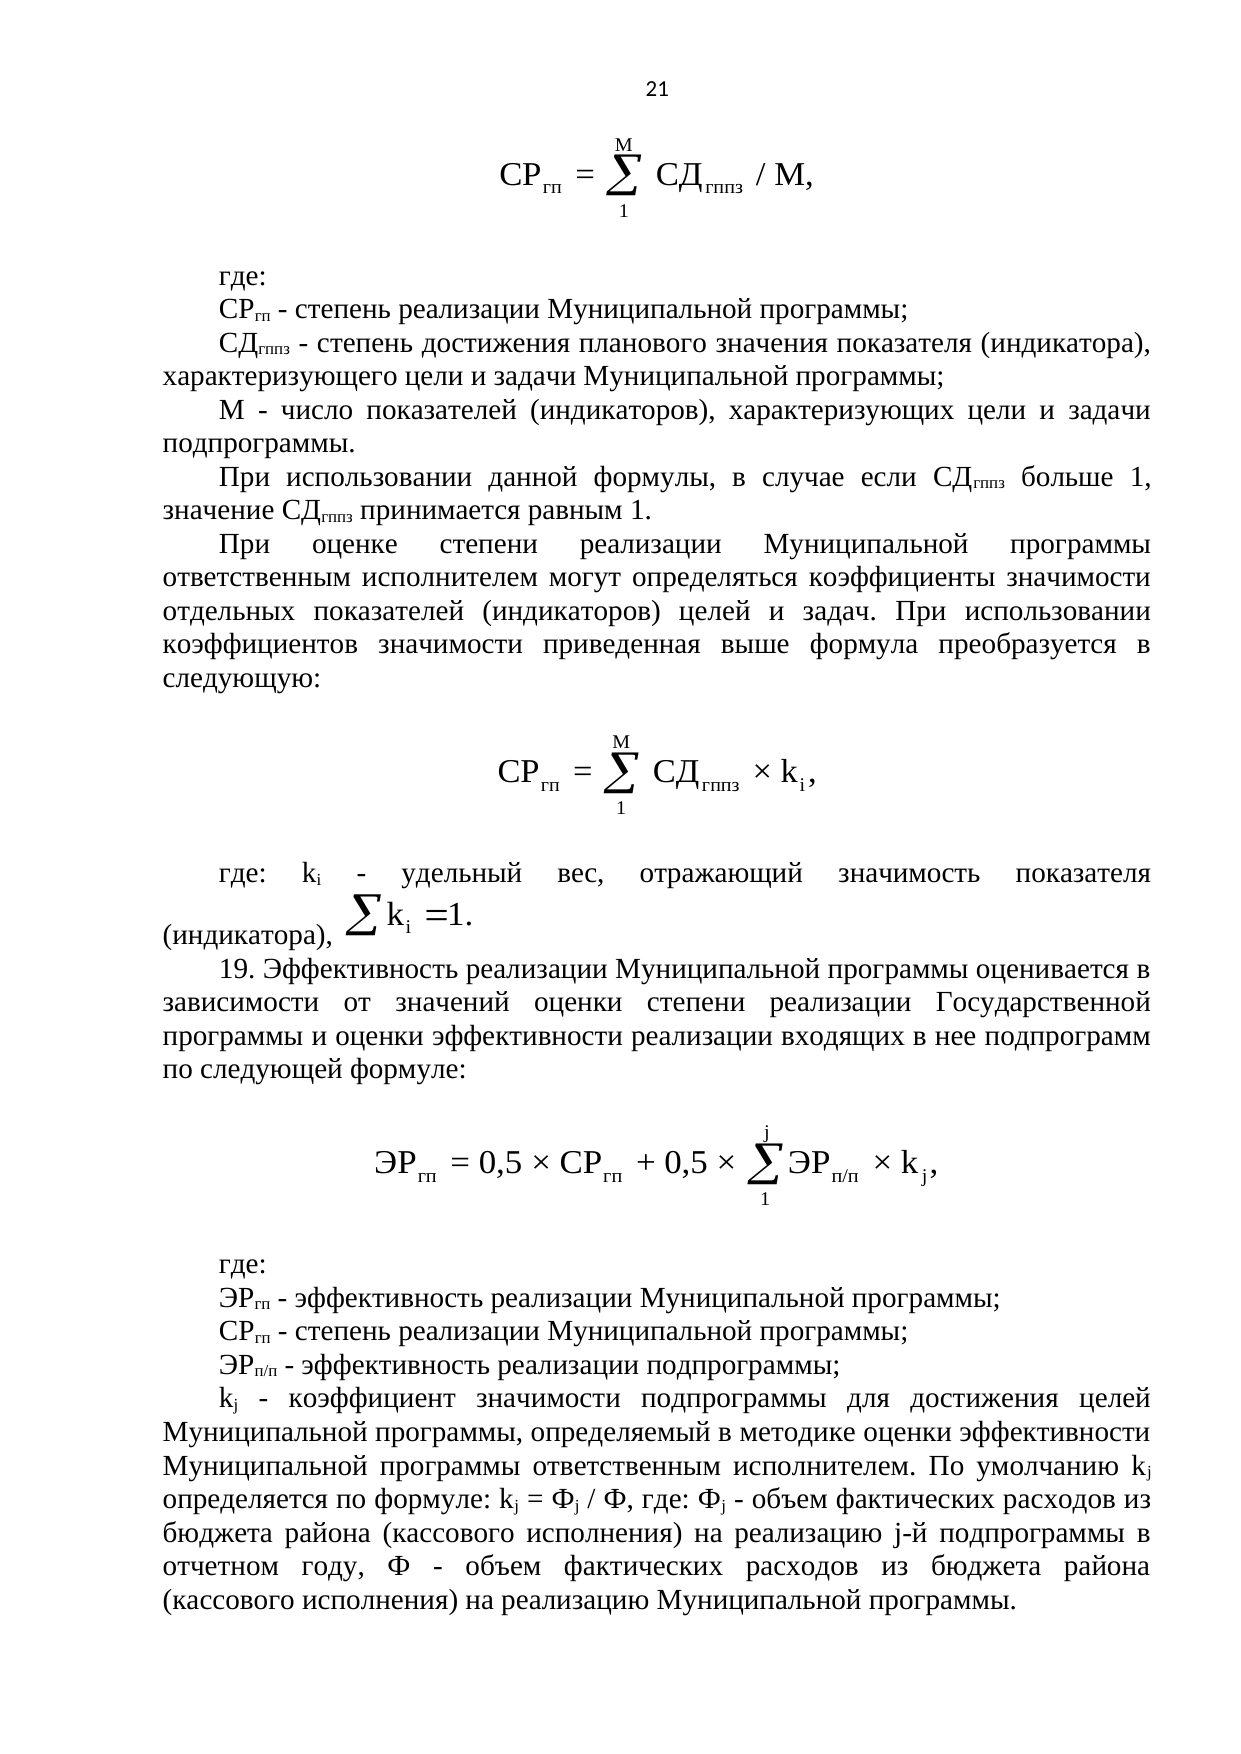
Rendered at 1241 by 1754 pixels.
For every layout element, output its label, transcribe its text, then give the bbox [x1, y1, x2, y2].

text СДгппз - степень достижения планового значения показателя (индикатора), характеризующего цели и задачи Муниципальной программы; [162, 325, 1152, 392]
text При оценке степени реализации Муниципальной программы ответственным исполнителем могут определяться коэффициенты значимости отдельных показателей (индикаторов) целей и задач. При использовании коэффициентов значимости приведенная выше формула преобразуется в следующую: [162, 526, 1152, 694]
text М - число показателей (индикаторов), характеризующих цели и задачи подпрограммы. [162, 392, 1152, 459]
text где: [162, 258, 1152, 291]
text При использовании данной формулы, в случае если СДгппз больше 1, значение СДгппз принимается равным 1. [162, 459, 1152, 526]
text kj - коэффициент значимости подпрограммы для достижения целей Муниципальной программы, определяемый в методике оценки эффективности Муниципальной программы ответственным исполнителем. По умолчанию kj определяется по формуле: kj = Фj / Ф, где: Фj - объем фактических расходов из бюджета района (кассового исполнения) на реализацию j-й подпрограммы в отчетном году, Ф - объем фактических расходов из бюджета района (кассового исполнения) на реализацию Муниципальной программы. [162, 1381, 1152, 1615]
text СРгп - степень реализации Муниципальной программы; [162, 1313, 1152, 1347]
text где: ki - удельный вес, отражающий значимость показателя (индикатора), [162, 855, 1152, 951]
text ЭРп/п - эффективность реализации подпрограммы; [162, 1347, 1152, 1381]
text где: [162, 1246, 1152, 1280]
text 19. Эффективность реализации Муниципальной программы оценивается в зависимости от значений оценки степени реализации Государственной программы и оценки эффективности реализации входящих в нее подпрограмм по следующей формуле: [162, 951, 1152, 1085]
text СРгп - степень реализации Муниципальной программы; [162, 291, 1152, 325]
text ЭРгп - эффективность реализации Муниципальной программы; [162, 1280, 1152, 1313]
